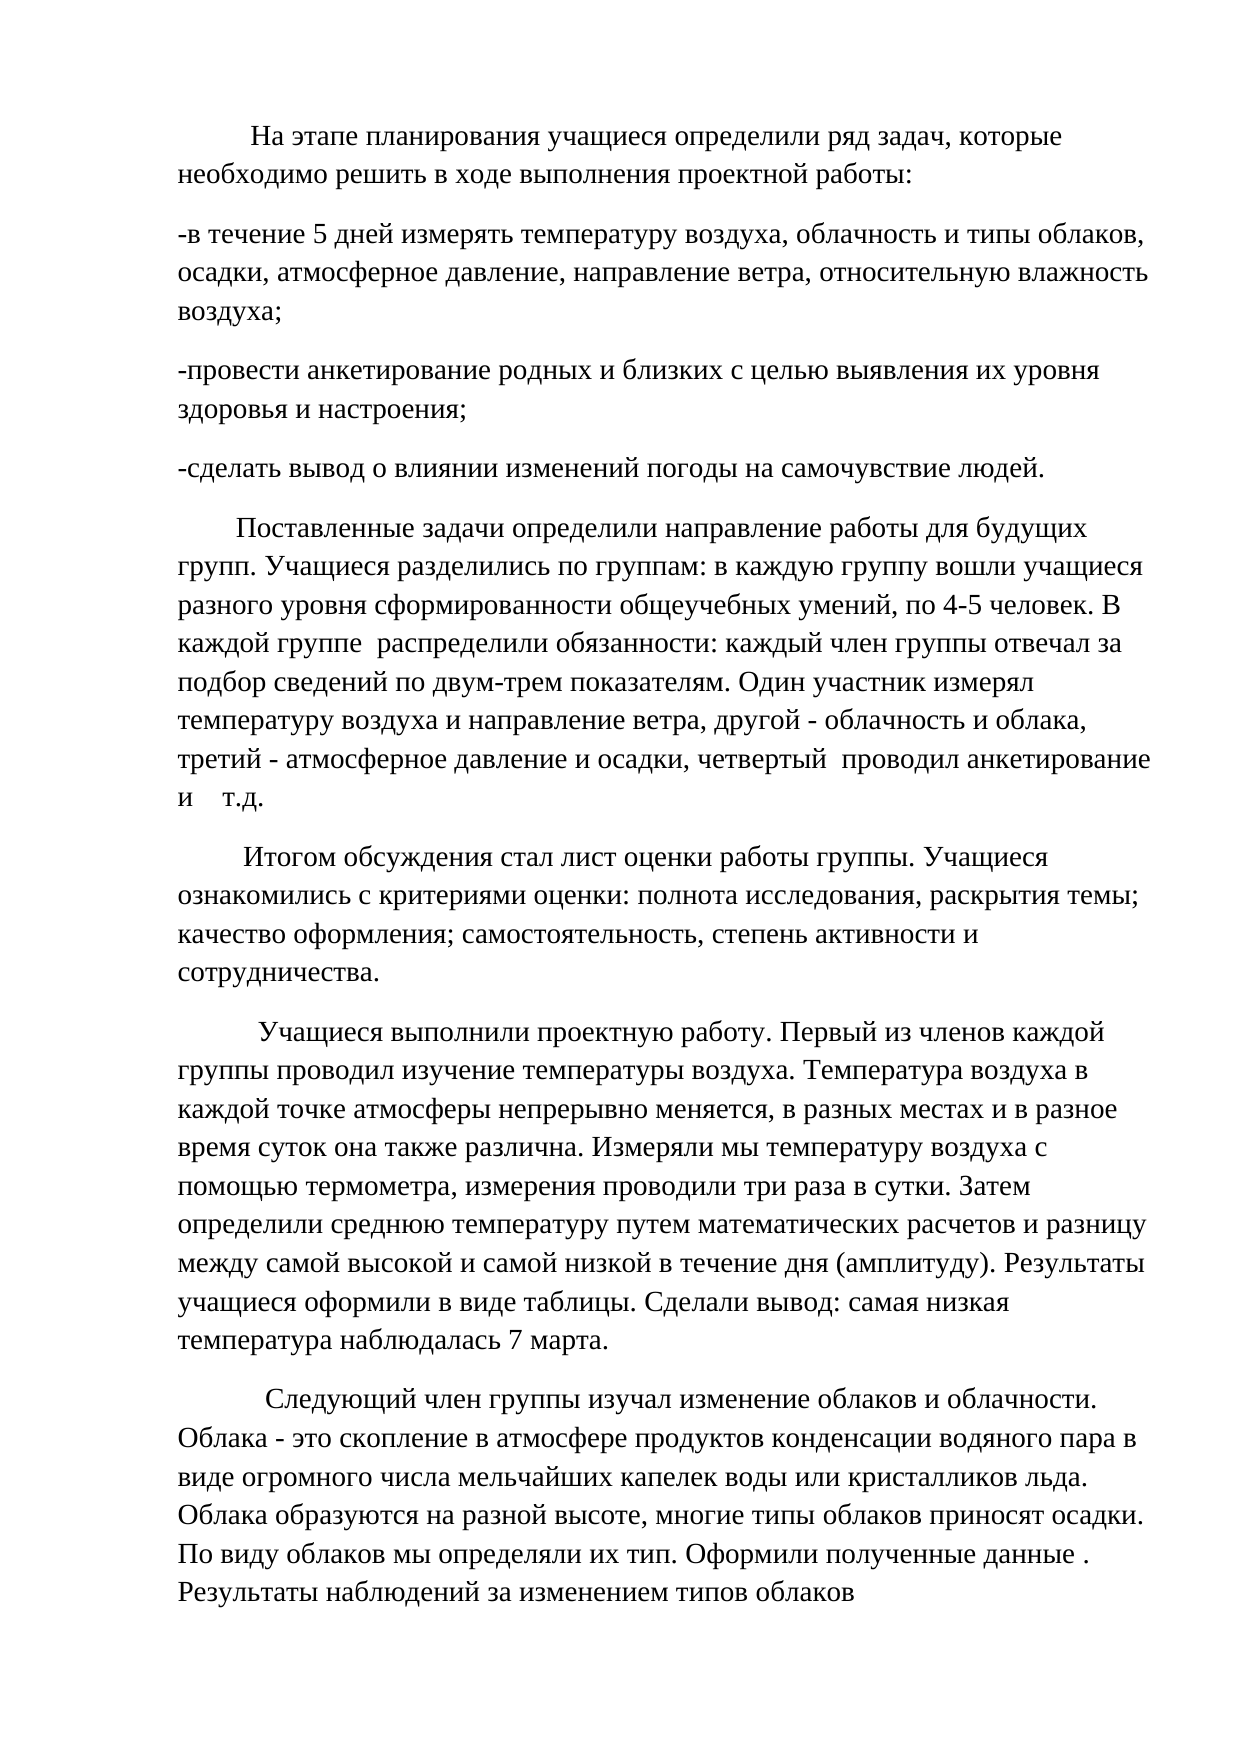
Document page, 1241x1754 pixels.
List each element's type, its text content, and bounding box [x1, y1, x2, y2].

text Итогом обсуждения стал лист оценки работы группы. Учащиеся ознакомились с критериями оценки: полнота исследования, раскрытия темы; качество оформления; самостоятельность, степень активности и сотрудничества. [177, 839, 1152, 988]
text На этапе планирования учащиеся определили ряд задач, которые необходимо решить в ходе выполнения проектной работы: [177, 118, 1152, 190]
text -провести анкетирование родных и близких с целью выявления их уровня здоровья и настроения; [177, 352, 1152, 424]
text Поставленные задачи определили направление работы для будущих групп. Учащиеся разделились по группам: в каждую группу вошли учащиеся разного уровня сформированности общеучебных умений, по 4-5 человек. В каждой группе распределили обязанности: каждый член группы отвечал за подбор сведений по двум-трем показателям. Один участник измерял температуру воздуха и направление ветра, другой - облачность и облака, третий - атмосферное давление и осадки, четвертый проводил анкетирование и т.д. [177, 510, 1152, 813]
text Учащиеся выполнили проектную работу. Первый из членов каждой группы проводил изучение температуры воздуха. Температура воздуха в каждой точке атмосферы непрерывно меняется, в разных местах и в разное время суток она также различна. Измеряли мы температуру воздуха с помощью термометра, измерения проводили три раза в сутки. Затем определили среднюю температуру путем математических расчетов и разницу между самой высокой и самой низкой в течение дня (амплитуду). Результаты учащиеся оформили в виде таблицы. Сделали вывод: самая низкая температура наблюдалась 7 марта. [177, 1014, 1152, 1356]
text -сделать вывод о влиянии изменений погоды на самочувствие людей. [177, 450, 1152, 484]
text -в течение 5 дней измерять температуру воздуха, облачность и типы облаков, осадки, атмосферное давление, направление ветра, относительную влажность воздуха; [177, 216, 1152, 327]
text Следующий член группы изучал изменение облаков и облачности. Облака - это скопление в атмосфере продуктов конденсации водяного пара в виде огромного числа мельчайших капелек воды или кристалликов льда. Облака образуются на разной высоте, многие типы облаков приносят осадки. По виду облаков мы определяли их тип. Оформили полученные данные . Результаты наблюдений за изменением типов облаков [177, 1382, 1152, 1608]
